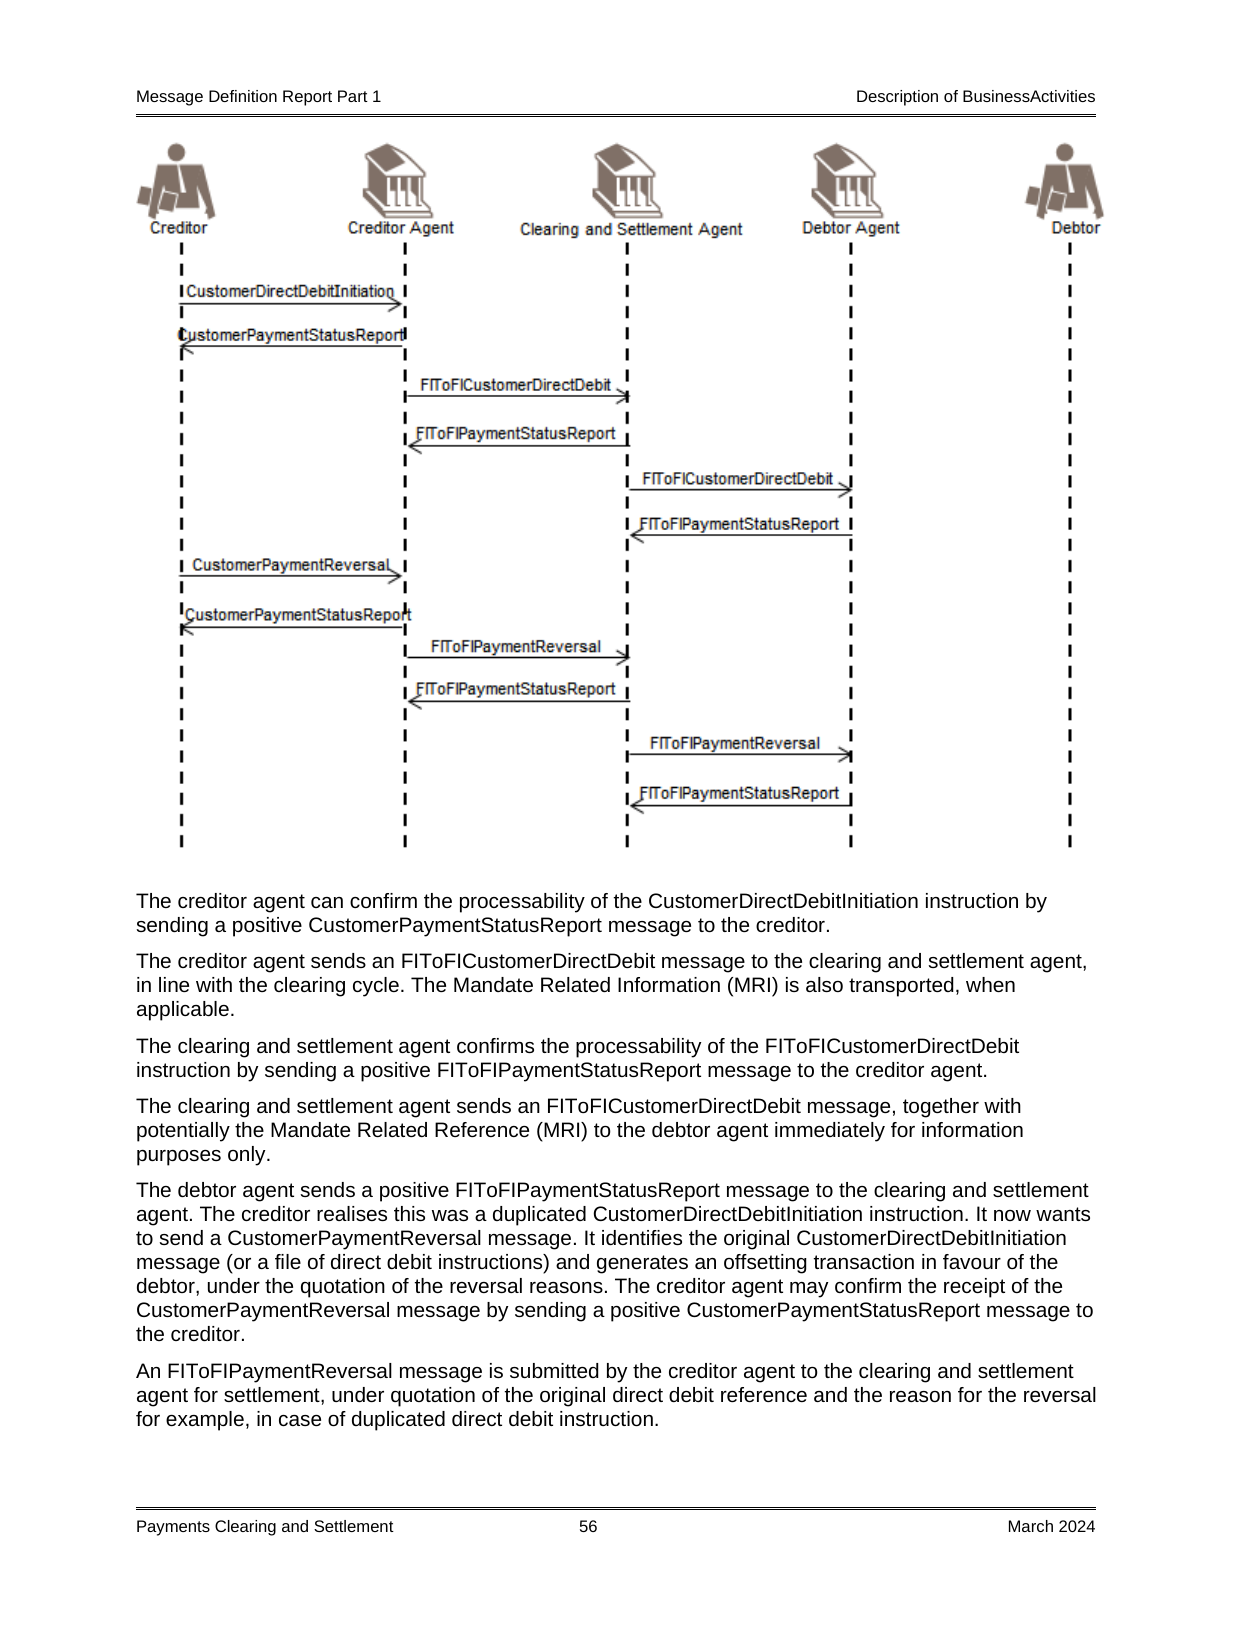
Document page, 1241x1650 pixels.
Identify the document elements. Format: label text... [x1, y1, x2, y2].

text The debtor agent sends a positive FIToFIPaymentStatusReport message to the clearing and settlement agent. The creditor realises this was a duplicated CustomerDirectDebitInitiation instruction. It now wants to send a CustomerPaymentReversal message. It identifies the original CustomerDirectDebitInitiation message (or a file of direct debit instructions) and generates an offsetting transaction in favour of the debtor, under the quotation of the reversal reasons. The creditor agent may confirm the receipt of the CustomerPaymentReversal message by sending a positive CustomerPaymentStatusReport message to the creditor. [136, 1178, 1104, 1346]
text The clearing and settlement agent confirms the processability of the FIToFICustomerDirectDebit instruction by sending a positive FIToFIPaymentStatusReport message to the creditor agent. [136, 1033, 1104, 1081]
text The creditor agent can confirm the processability of the CustomerDirectDebitInitiation instruction by sending a positive CustomerPaymentStatusReport message to the creditor. [136, 889, 1104, 937]
text The creditor agent sends an FIToFICustomerDirectDebit message to the clearing and settlement agent, in line with the clearing cycle. The Mandate Related Information (MRI) is also transported, when applicable. [136, 949, 1104, 1021]
text The clearing and settlement agent sends an FIToFICustomerDirectDebit message, together with potentially the Mandate Related Reference (MRI) to the debtor agent immediately for information purposes only. [136, 1094, 1104, 1166]
picture [135, 140, 1105, 852]
text An FIToFIPaymentReversal message is submitted by the creditor agent to the clearing and settlement agent for settlement, under quotation of the original direct debit reference and the reason for the reversal for example, in case of duplicated direct debit instruction. [136, 1358, 1104, 1430]
